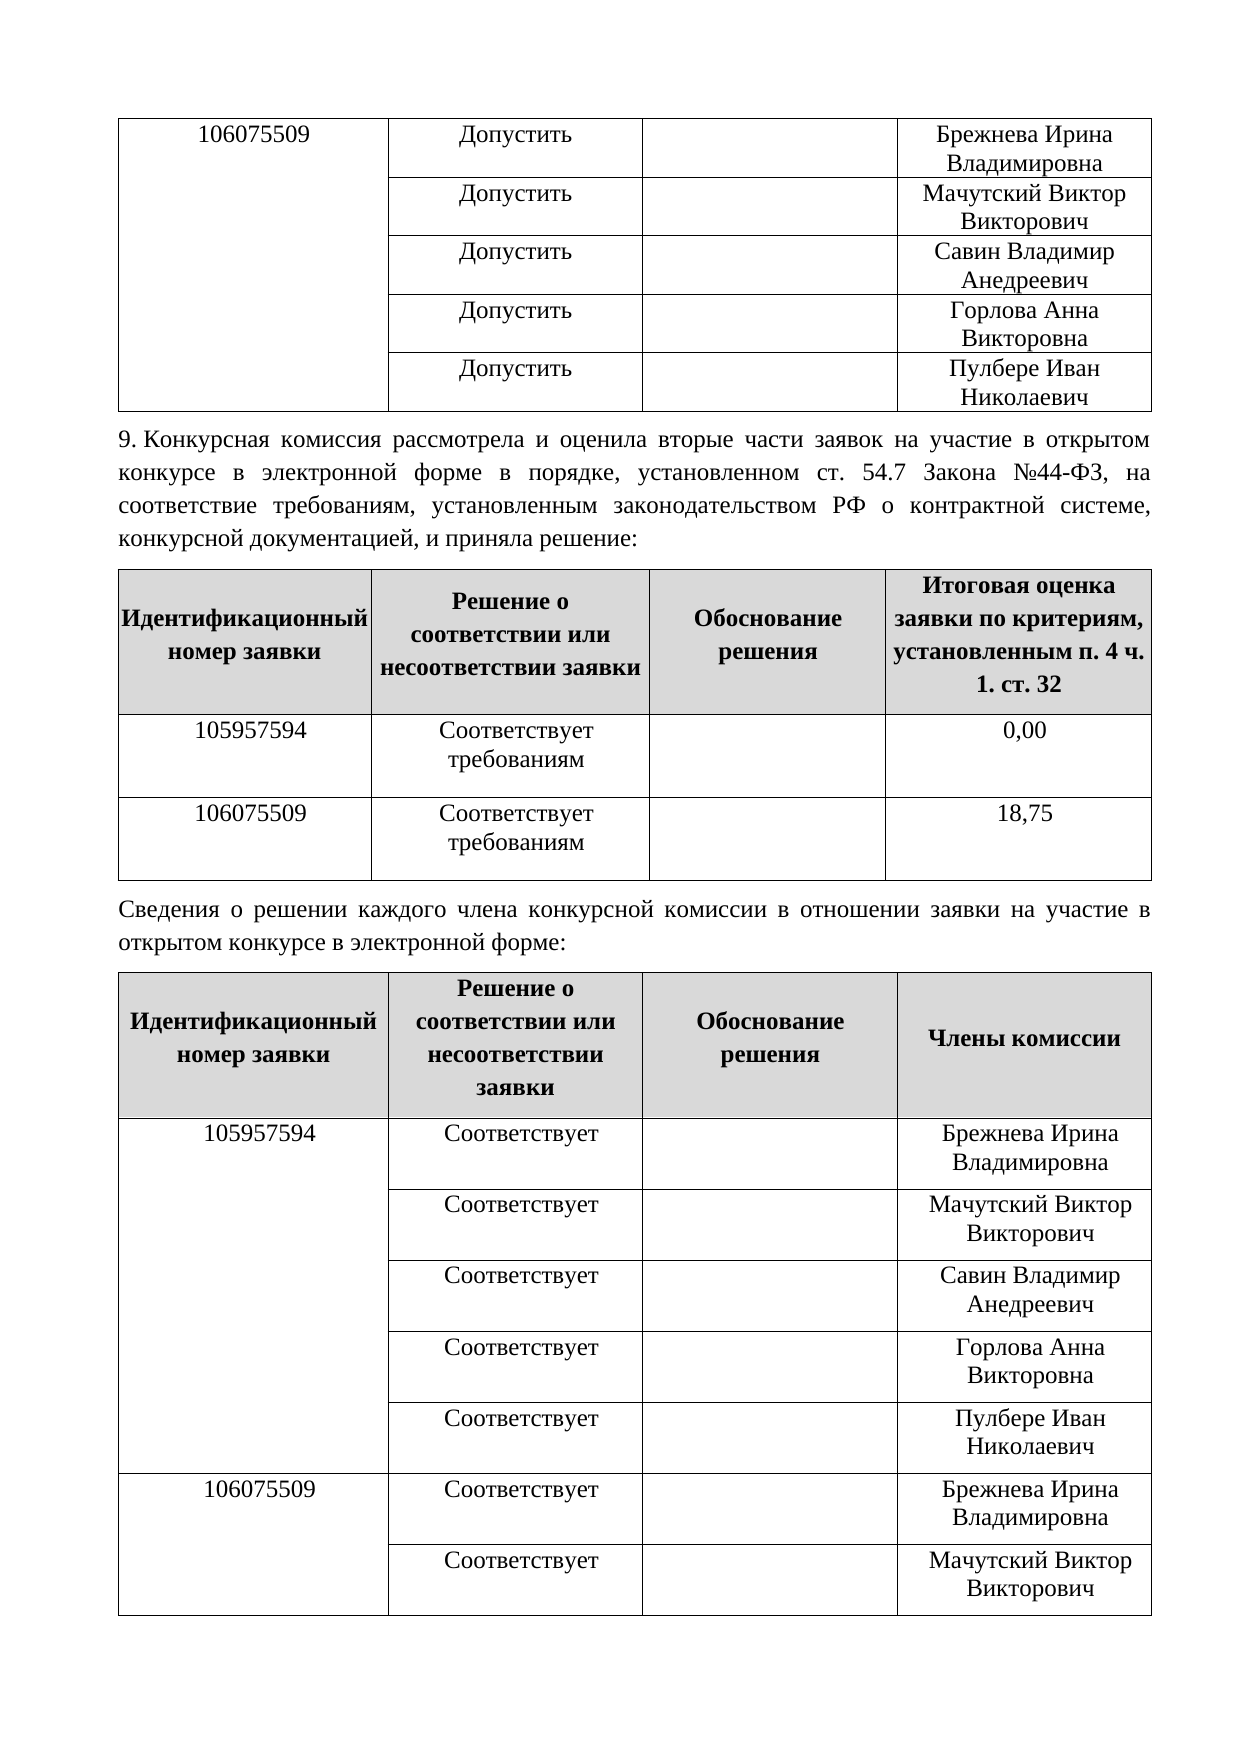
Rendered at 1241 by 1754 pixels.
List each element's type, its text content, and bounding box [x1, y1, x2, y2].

table_cell Соответствует [389, 1119, 642, 1188]
table_cell 18,75 [886, 798, 1151, 880]
table_header Обоснование решения [643, 973, 897, 1117]
table_cell Соответствует требованиям [372, 798, 649, 880]
table_cell 105957594 [119, 1119, 388, 1473]
table_cell [643, 1190, 897, 1259]
table_cell [643, 353, 897, 411]
table_cell [643, 1261, 897, 1331]
table_cell [643, 119, 897, 177]
table_header Обоснование решения [650, 570, 885, 714]
list Конкурсная комиссия рассмотрела и оценила вторые части заявок на участие в открытом конкурсе в электронной форме в порядке, установленном ст. 54.7 Закона №44-ФЗ, на соответствие требованиям, установленным законодательством РФ о контрактной системе, конкурсной документацией, и приняла решение: [118, 424, 1152, 552]
table_cell [643, 1332, 897, 1402]
table_cell [643, 1119, 897, 1188]
table_cell Савин Владимир Анедреевич [898, 1261, 1151, 1331]
table_cell [650, 715, 885, 797]
text Сведения о решении каждого члена конкурсной комиссии в отношении заявки на участие в открытом конкурсе в электронной форме: [118, 894, 1152, 956]
table_cell Допустить [389, 236, 642, 294]
table_cell [643, 1403, 897, 1473]
table_cell Соответствует [389, 1190, 642, 1259]
table_cell Мачутский Виктор Викторович [898, 1545, 1151, 1615]
table_cell Соответствует [389, 1474, 642, 1544]
table_cell Горлова Анна Викторовна [898, 295, 1151, 352]
table_cell Допустить [389, 353, 642, 411]
table_cell [650, 798, 885, 880]
table_cell Соответствует [389, 1545, 642, 1615]
table_header Члены комиссии [898, 973, 1151, 1117]
table_cell [643, 295, 897, 352]
table_cell Допустить [389, 295, 642, 352]
table_header Решение о соответствии или несоответствии заявки [372, 570, 649, 714]
table_cell Соответствует [389, 1332, 642, 1402]
table_cell Мачутский Виктор Викторович [898, 178, 1151, 235]
table_cell Соответствует [389, 1403, 642, 1473]
table_header Решение о соответствии или несоответствии заявки [389, 973, 642, 1117]
table_cell 106075509 [119, 119, 388, 411]
table_header Итоговая оценка заявки по критериям, установленным п. 4 ч. 1. ст. 32 [886, 570, 1151, 714]
table_cell Мачутский Виктор Викторович [898, 1190, 1151, 1259]
table_cell 0,00 [886, 715, 1151, 797]
table_cell Брежнева Ирина Владимировна [898, 1119, 1151, 1188]
table_cell Допустить [389, 119, 642, 177]
table_cell Соответствует требованиям [372, 715, 649, 797]
table_cell 105957594 [119, 715, 371, 797]
table_cell [643, 1474, 897, 1544]
table_cell 106075509 [119, 1474, 388, 1615]
table_header Идентификационный номер заявки [119, 973, 388, 1117]
table_cell Соответствует [389, 1261, 642, 1331]
table_cell Пулбере Иван Николаевич [898, 1403, 1151, 1473]
table_cell Брежнева Ирина Владимировна [898, 1474, 1151, 1544]
table_cell Савин Владимир Анедреевич [898, 236, 1151, 294]
table_cell [643, 1545, 897, 1615]
table_cell Горлова Анна Викторовна [898, 1332, 1151, 1402]
table_cell [643, 178, 897, 235]
table_cell 106075509 [119, 798, 371, 880]
table_cell Брежнева Ирина Владимировна [898, 119, 1151, 177]
table_cell Пулбере Иван Николаевич [898, 353, 1151, 411]
table_cell [643, 236, 897, 294]
table_cell Допустить [389, 178, 642, 235]
table_header Идентификационный номер заявки [119, 570, 371, 714]
